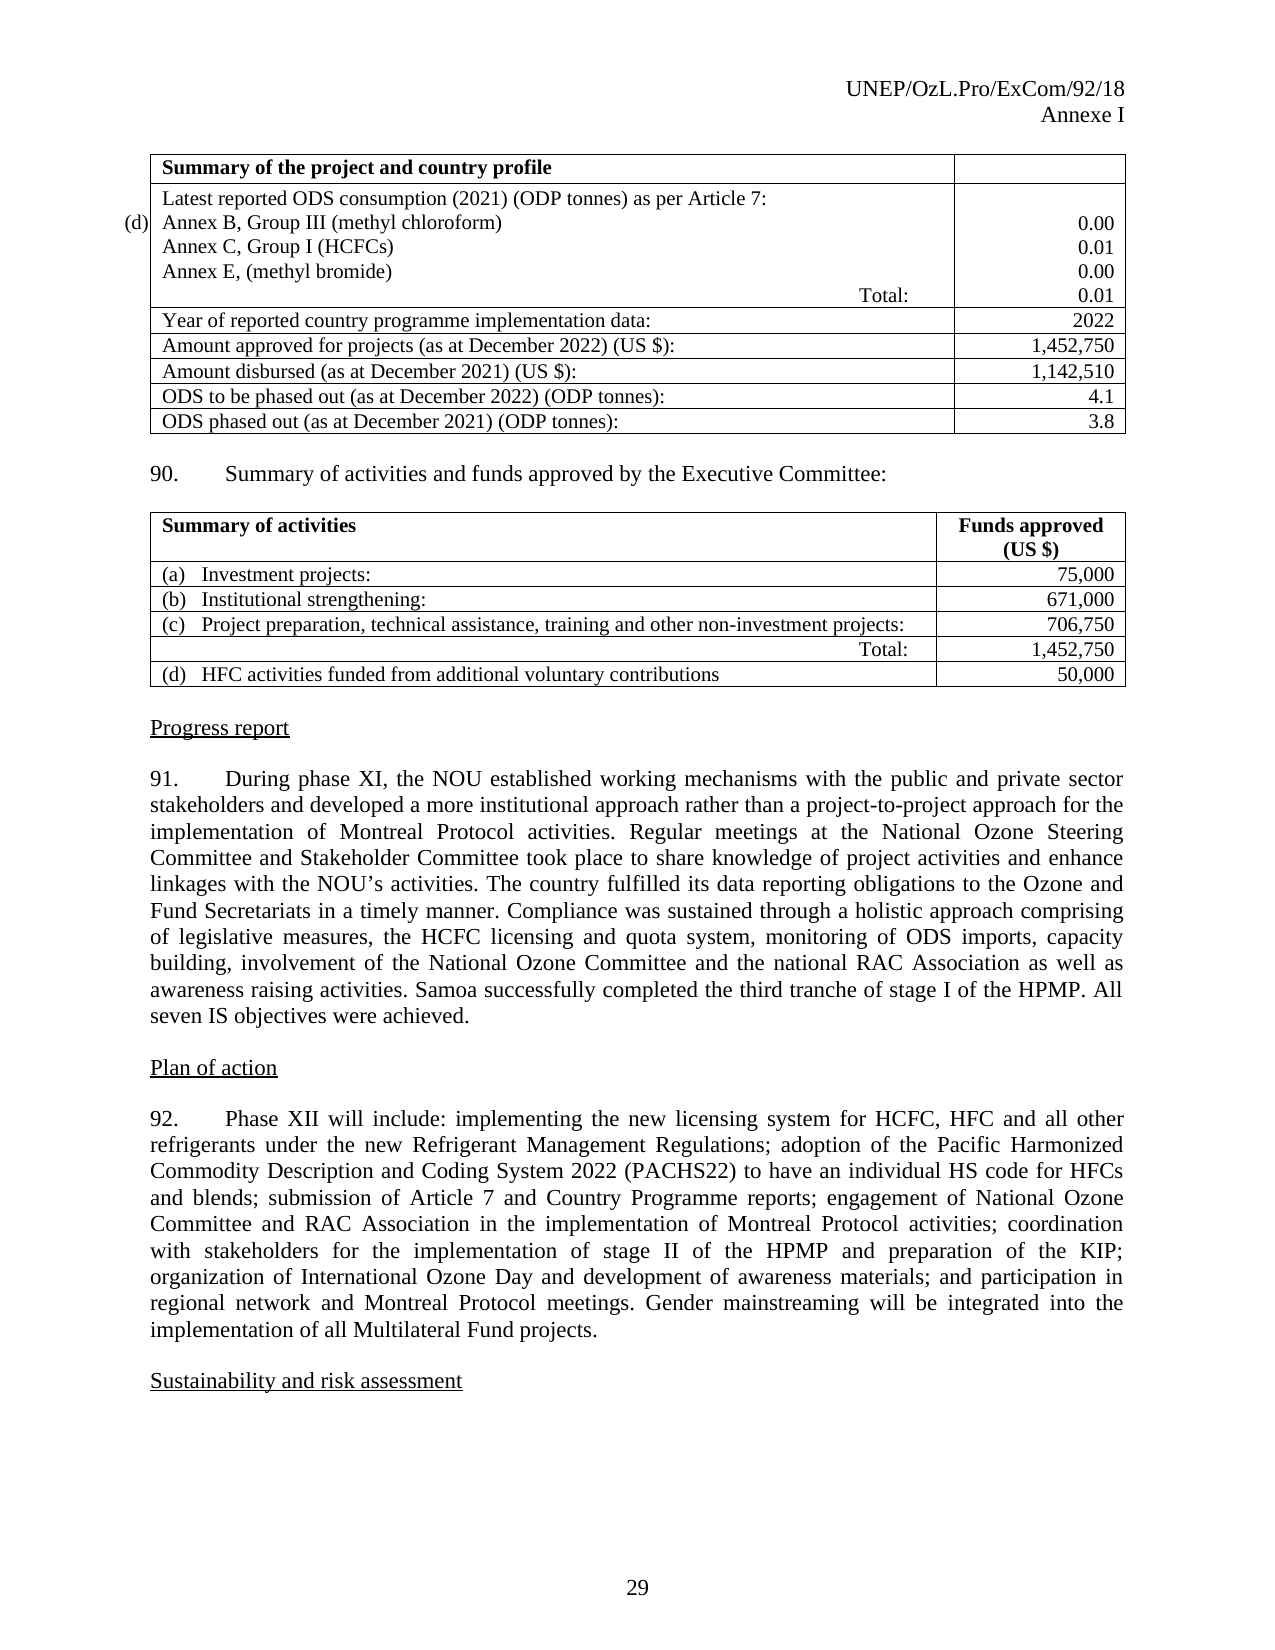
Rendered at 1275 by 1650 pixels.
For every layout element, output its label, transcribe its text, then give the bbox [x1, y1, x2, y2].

table_cell Investment projects: [202, 562, 936, 586]
table_header [955, 155, 1125, 183]
table_cell (d) Annex B, Group III (methyl chloroform) [151, 210, 954, 234]
table_cell Institutional strengthening: [202, 587, 936, 611]
table_cell 1,452,750 [937, 637, 1125, 661]
subtitle Summary of activities and funds approved by the Executive Committee: [150, 460, 1125, 487]
table_cell 0.01 [955, 235, 1125, 259]
table_cell Amount disbursed (as at December 2021) (US $): [151, 359, 954, 383]
table_cell HFC activities funded from additional voluntary contributions [202, 662, 936, 686]
table_cell ODS phased out (as at December 2021) (ODP tonnes): [151, 409, 954, 433]
subtitle During phase XI, the NOU established working mechanisms with the public and private sector stakeholders and developed a more institutional approach rather than a project-to-project approach for the implementation of Montreal Protocol activities. Regular meetings at the National Ozone Steering Committee and Stakeholder Committee took place to share knowledge of project activities and enhance linkages with the NOU’s activities. The country fulfilled its data reporting obligations to the Ozone and Fund Secretariats in a timely manner. Compliance was sustained through a holistic approach comprising of legislative measures, the HCFC licensing and quota system, monitoring of ODS imports, capacity building, involvement of the National Ozone Committee and the national RAC Association as well as awareness raising activities. Samoa successfully completed the third tranche of stage I of the HPMP. All seven IS objectives were achieved. [150, 765, 1125, 1028]
table_cell Amount approved for projects (as at December 2022) (US $): [151, 334, 954, 357]
subtitle Phase XII will include: implementing the new licensing system for HCFC, HFC and all other refrigerants under the new Refrigerant Management Regulations; adoption of the Pacific Harmonized Commodity Description and Coding System 2022 (PACHS22) to have an individual HS code for HFCs and blends; submission of Article 7 and Country Programme reports; engagement of National Ozone Committee and RAC Association in the implementation of Montreal Protocol activities; coordination with stakeholders for the implementation of stage II of the HPMP and preparation of the KIP; organization of International Ozone Day and development of awareness materials; and participation in regional network and Montreal Protocol meetings. Gender mainstreaming will be integrated into the implementation of all Multilateral Fund projects. [150, 1105, 1125, 1342]
table_header Summary of activities [151, 513, 936, 561]
text Progress report [150, 714, 1125, 740]
table_cell (b) [151, 587, 202, 611]
table_cell Annex E, (methyl bromide) [151, 259, 954, 283]
table_cell ODS to be phased out (as at December 2022) (ODP tonnes): [151, 384, 954, 408]
table_cell Project preparation, technical assistance, training and other non-investment projects: [202, 612, 936, 636]
table_header Summary of the project and country profile [151, 155, 954, 183]
table_cell Latest reported ODS consumption (2021) (ODP tonnes) as per Article 7: [151, 184, 954, 210]
table_cell (d) [151, 662, 202, 686]
table_cell 1,142,510 [955, 359, 1125, 383]
table_cell (a) [151, 562, 202, 586]
table_cell (c) [151, 612, 202, 636]
table_cell Annex C, Group I (HCFCs) [151, 235, 954, 259]
table_cell [955, 184, 1125, 210]
subtitle Sustainability and risk assessment [150, 1367, 1125, 1393]
table_cell 3.8 [955, 409, 1125, 433]
table_cell 0.00 [955, 210, 1125, 234]
table_cell Total: [151, 637, 936, 661]
table_cell 671,000 [937, 587, 1125, 611]
table_cell Year of reported country programme implementation data: [151, 308, 954, 332]
table_cell 1,452,750 [955, 334, 1125, 357]
table_cell 75,000 [937, 562, 1125, 586]
table_cell Total: [151, 283, 954, 307]
table_cell 2022 [955, 308, 1125, 332]
table_cell 50,000 [937, 662, 1125, 686]
table_cell 0.01 [955, 283, 1125, 307]
table_header Funds approved (US $) [937, 513, 1125, 561]
subtitle Plan of action [150, 1053, 1125, 1080]
table_cell 706,750 [937, 612, 1125, 636]
table_cell 4.1 [955, 384, 1125, 408]
table_cell 0.00 [955, 259, 1125, 283]
